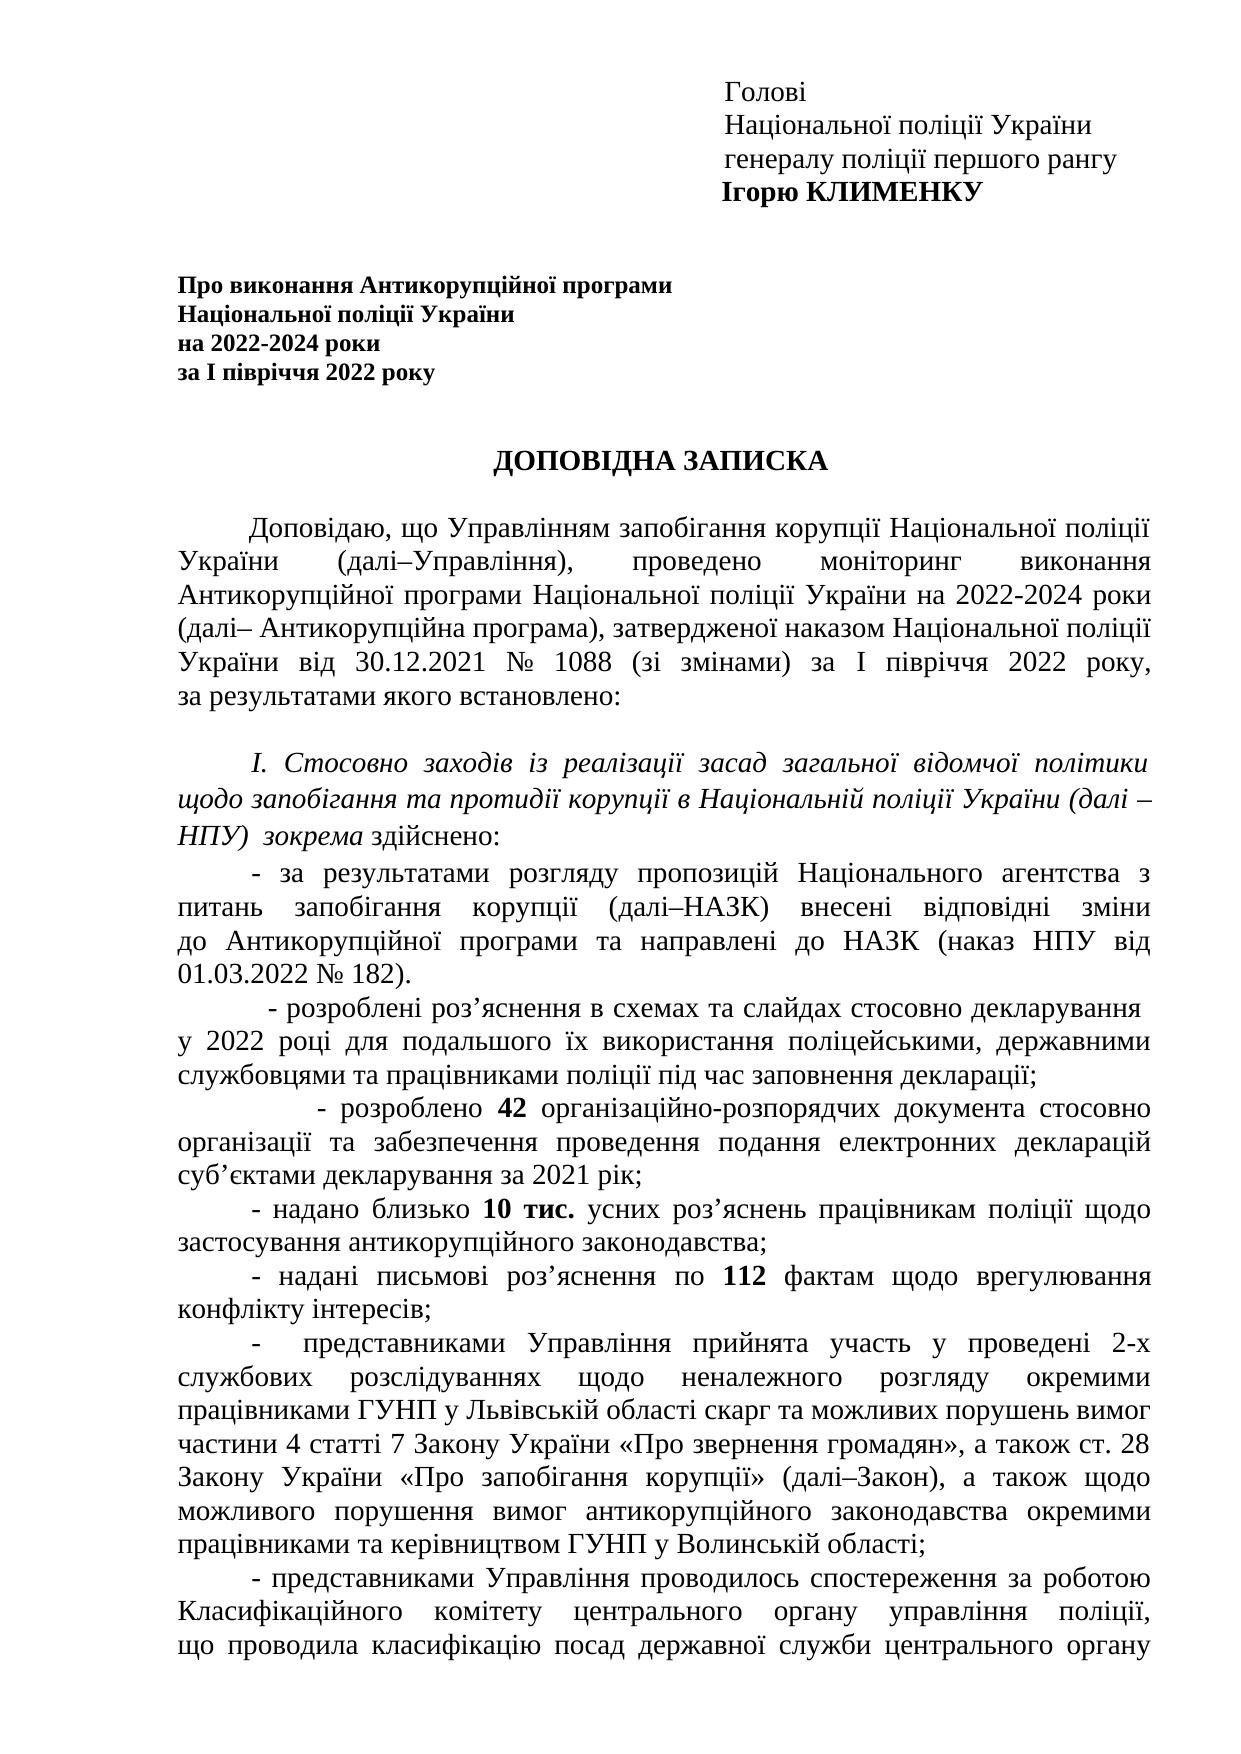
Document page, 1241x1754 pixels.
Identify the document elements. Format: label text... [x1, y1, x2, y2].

text Доповідаю, що Управлінням запобігання корупції Національної поліції України (далі–Управління), проведено моніторинг виконання Антикорупційної програми Національної поліції України на 2022-2024 роки (далі– Антикорупційна програма), затвердженої наказом Національної поліції України від 30.12.2021 № 1088 (зі змінами) за I півріччя 2022 року, за результатами якого встановлено: [177, 510, 1152, 711]
text за I півріччя 2022 року [177, 357, 1144, 385]
text - надані письмові роз’яснення по 112 фактам щодо врегулювання конфлікту інтересів; [177, 1258, 1152, 1325]
text - розроблені роз’яснення в схемах та слайдах стосовно декларування у 2022 році для подальшого їх використання поліцейськими, державними службовцями та працівниками поліції під час заповнення декларації; [177, 990, 1152, 1090]
text - за результатами розгляду пропозицій Національного агентства з питань запобігання корупції (далі–НАЗК) внесені відповідні зміни до Антикорупційної програми та направлені до НАЗК (наказ НПУ від 01.03.2022 № 182). [177, 856, 1152, 990]
text - розроблено 42 організаційно-розпорядчих документа стосовно організації та забезпечення проведення подання електронних декларацій суб’єктами декларування за 2021 рік; [177, 1090, 1152, 1191]
text Національної поліції України [177, 107, 1144, 141]
text Ігорю КЛИМЕНКУ [177, 174, 1144, 208]
text Про виконання Антикорупційної програми [177, 270, 1152, 299]
text І. Стосовно заходів із реалізації засад загальної відомчої політики щодо запобігання та протидії корупції в Національній поліції України (далі –НПУ) зокрема здійснено: [177, 745, 1152, 853]
text ДОПОВІДНА ЗАПИСКА [177, 443, 1144, 476]
text - надано близько 10 тис. усних роз’яснень працівникам поліції щодо застосування антикорупційного законодавства; [177, 1191, 1152, 1258]
text Національної поліції України [177, 299, 1152, 328]
text - представниками Управління прийнята участь у проведені 2-х службових розслідуваннях щодо неналежного розгляду окремими працівниками ГУНП у Львівській області скарг та можливих порушень вимог частини 4 статті 7 Закону України «Про звернення громадян», а також ст. 28 Закону України «Про запобігання корупції» (далі–Закон), а також щодо можливого порушення вимог антикорупційного законодавства окремими працівниками та керівництвом ГУНП у Волинській області; [177, 1325, 1152, 1560]
text Голові [177, 74, 1144, 107]
text генералу поліції першого рангу [177, 141, 1137, 174]
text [177, 1560, 1152, 1661]
text на 2022-2024 роки [177, 328, 1152, 357]
